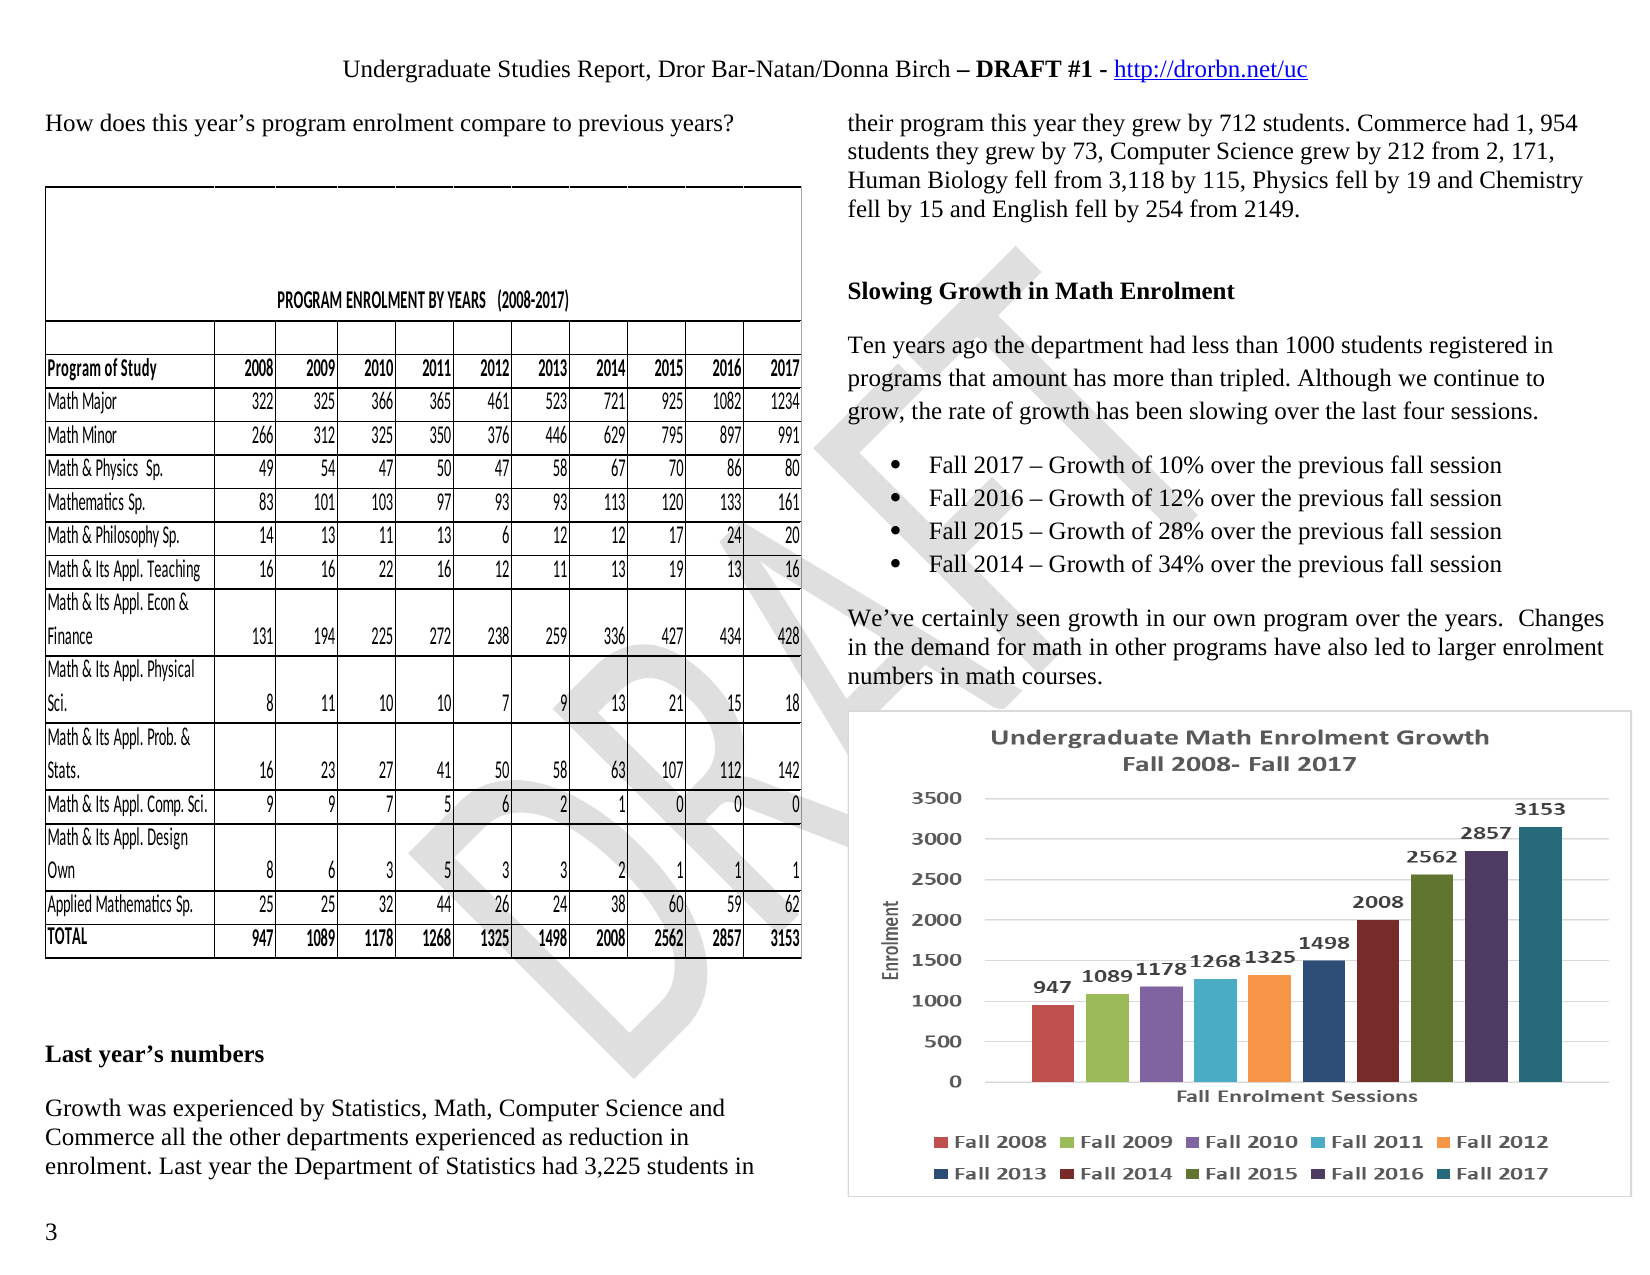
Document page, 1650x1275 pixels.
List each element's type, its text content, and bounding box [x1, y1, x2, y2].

text their program this year they grew by 712 students. Commerce had 1, 954 students they grew by 73, Computer Science grew by 212 from 2, 171, Human Biology fell from 3,118 by 115, Physics fell by 19 and Chemistry fell by 15 and English fell by 254 from 2149. [847, 108, 1605, 223]
text How does this year’s program enrolment compare to previous years? [45, 108, 802, 136]
list Fall 2017 – Growth of 10% over the previous fall session [891, 450, 1605, 479]
list Fall 2016 – Growth of 12% over the previous fall session [891, 483, 1605, 512]
text Growth was experienced by Statistics, Math, Computer Science and Commerce all the other departments experienced as reduction in enrolment. Last year the Department of Statistics had 3,225 students in [45, 1093, 802, 1179]
picture [847, 710, 1633, 1197]
text Last year’s numbers [45, 1039, 802, 1068]
text Slowing Growth in Math Enrolment [847, 277, 1605, 305]
list Fall 2015 – Growth of 28% over the previous fall session [891, 516, 1605, 545]
list Fall 2014 – Growth of 34% over the previous fall session [891, 549, 1605, 578]
text Ten years ago the department had less than 1000 students registered in programs that amount has more than tripled. Although we continue to grow, the rate of growth has been slowing over the last four sessions. [847, 330, 1605, 425]
text We’ve certainly seen growth in our own program over the years. Changes in the demand for math in other programs have also led to larger enrolment numbers in math courses. [847, 603, 1605, 689]
